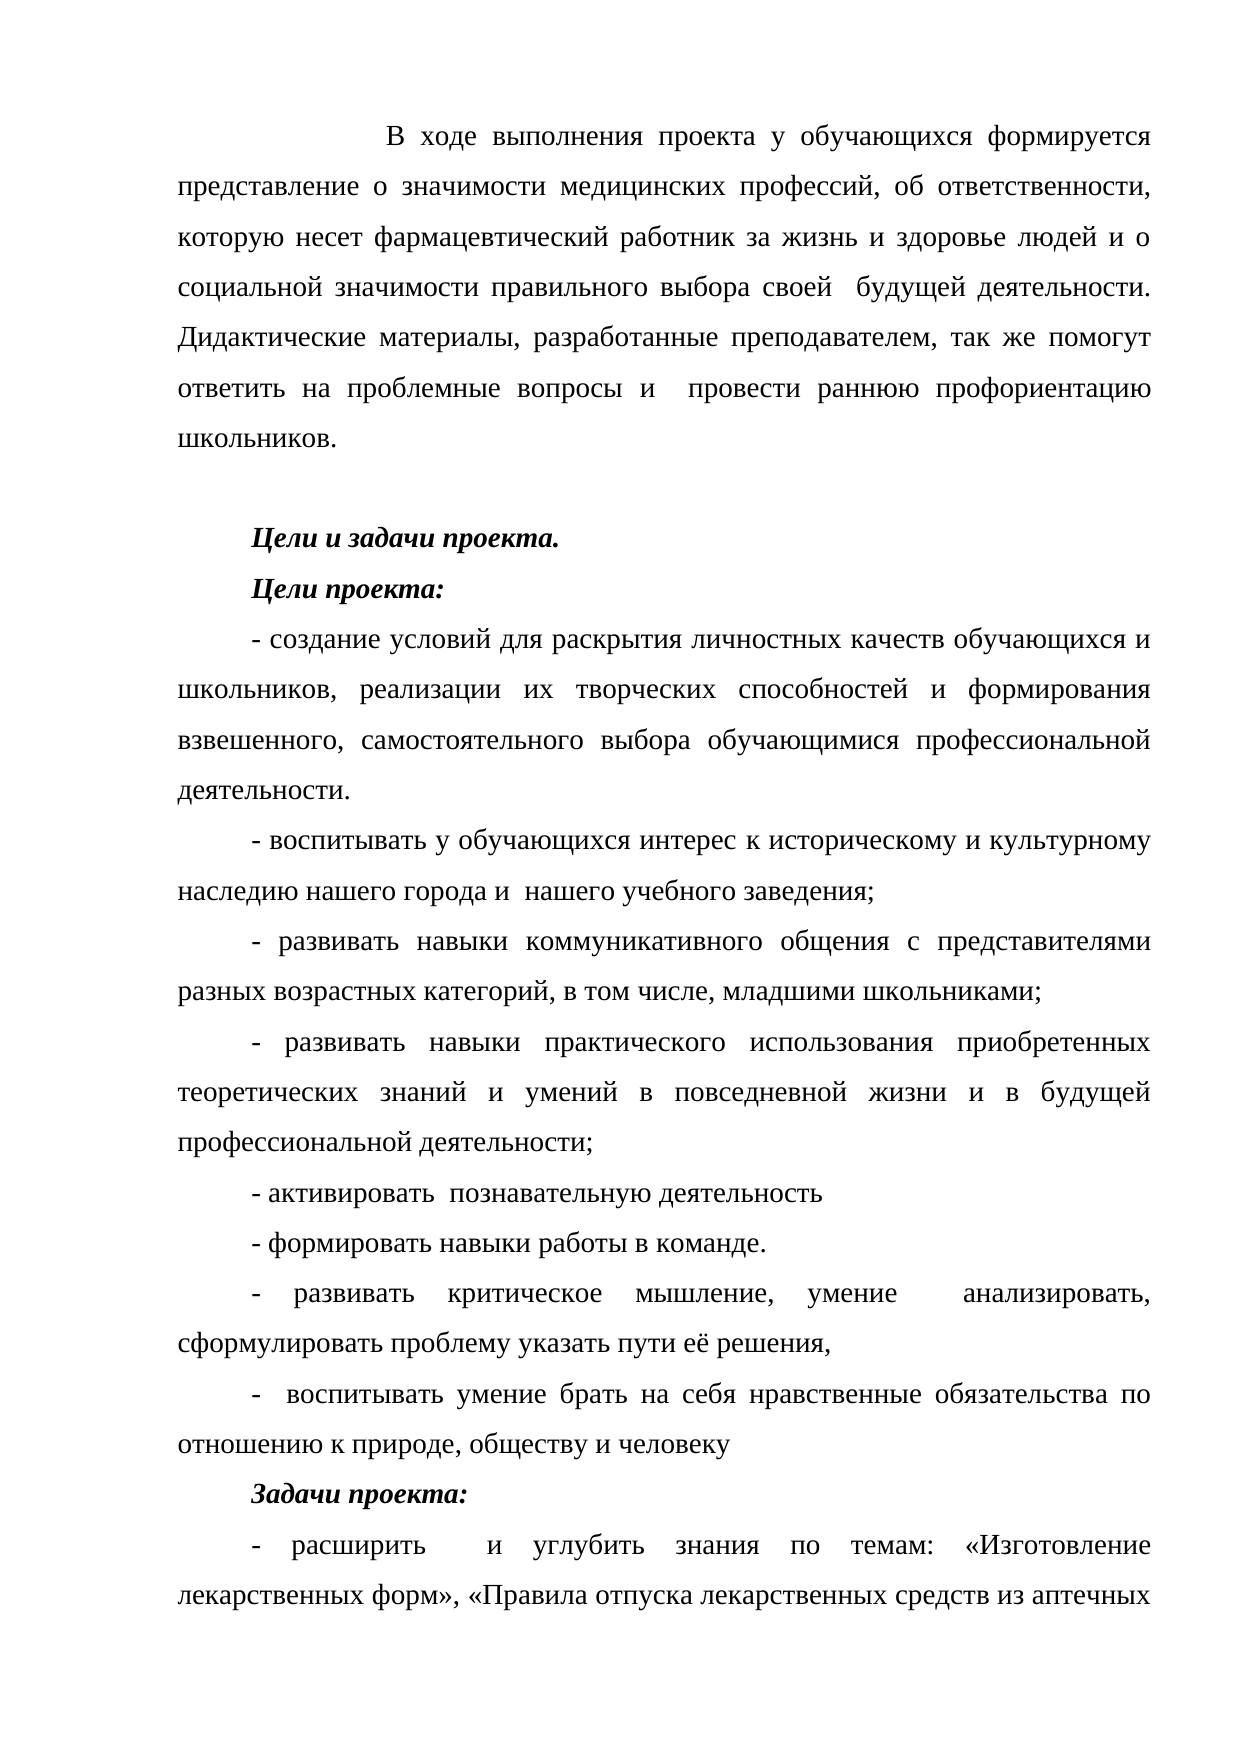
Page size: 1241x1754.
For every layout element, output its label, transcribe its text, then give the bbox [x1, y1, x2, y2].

text - развивать навыки практического использования приобретенных теоретических знаний и умений в повседневной жизни и в будущей профессиональной деятельности; [177, 1024, 1152, 1158]
text Цели проекта: [177, 571, 1152, 604]
text - развивать навыки коммуникативного общения с представителями разных возрастных категорий, в том числе, младшими школьниками; [177, 923, 1152, 1007]
text - создание условий для раскрытия личностных качеств обучающихся и школьников, реализации их творческих способностей и формирования взвешенного, самостоятельного выбора обучающимися профессиональной деятельности. [177, 621, 1152, 806]
text - воспитывать у обучающихся интерес к историческому и культурному наследию нашего города и нашего учебного заведения; [177, 822, 1152, 906]
text - развивать критическое мышление, умение анализировать, сформулировать проблему указать пути её решения, [177, 1275, 1152, 1359]
text - воспитывать умение брать на себя нравственные обязательства по отношению к природе, обществу и человеку [177, 1376, 1152, 1460]
text - формировать навыки работы в команде. [177, 1225, 1152, 1258]
text В ходе выполнения проекта у обучающихся формируется представление о значимости медицинских профессий, об ответственности, которую несет фармацевтический работник за жизнь и здоровье людей и о социальной значимости правильного выбора своей будущей деятельности. Дидактические материалы, разработанные преподавателем, так же помогут ответить на проблемные вопросы и провести раннюю профориентацию школьников. [177, 118, 1152, 453]
text - активировать познавательную деятельность [177, 1175, 1152, 1208]
text Цели и задачи проекта. [177, 521, 1152, 554]
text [177, 1527, 1152, 1611]
text Задачи проекта: [177, 1477, 1152, 1510]
